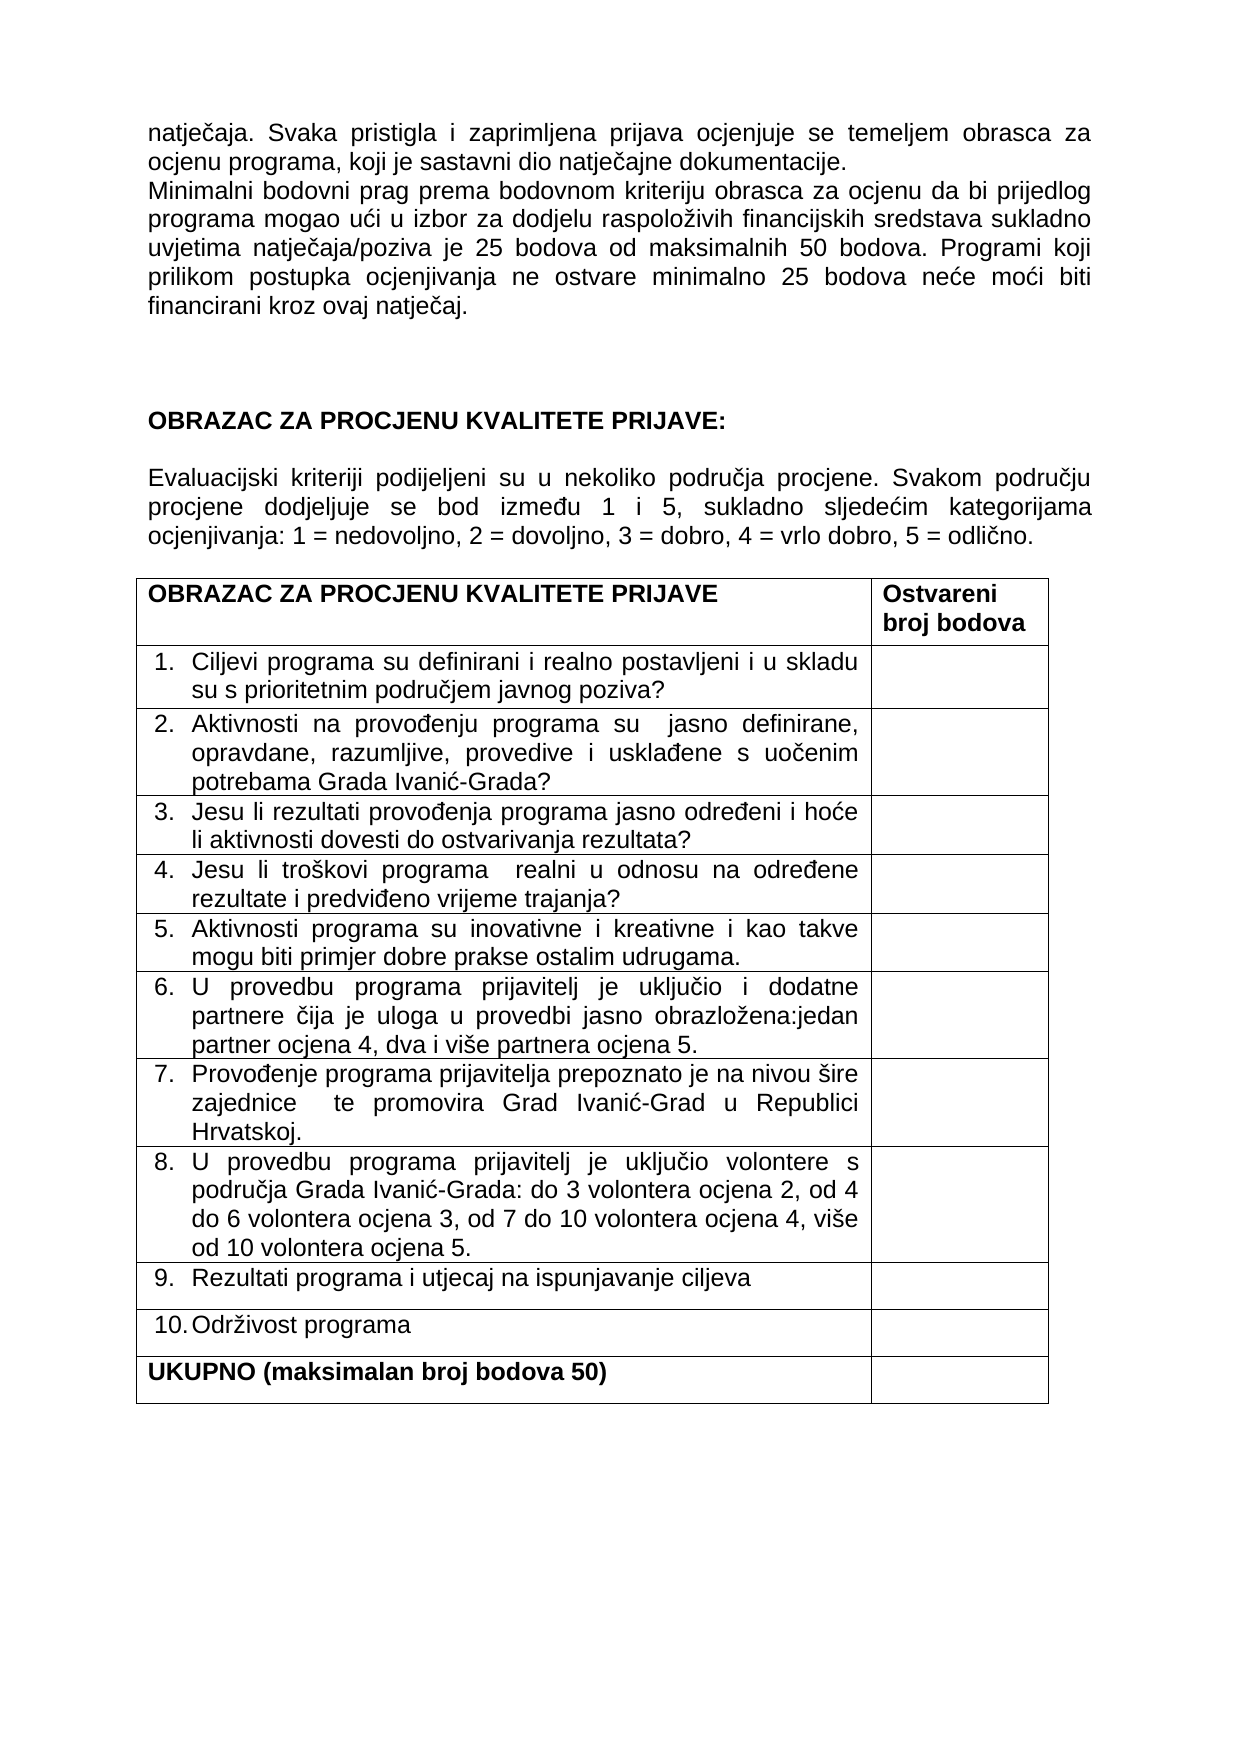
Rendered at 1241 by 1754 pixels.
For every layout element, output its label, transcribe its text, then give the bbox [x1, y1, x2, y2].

table_cell Jesu li troškovi programa realni u odnosu na određene rezultate i predviđeno vrijeme trajanja? [137, 855, 871, 912]
table_cell [872, 709, 1048, 795]
table_cell Ciljevi programa su definirani i realno postavljeni i u skladu su s prioritetnim područjem javnog poziva? [137, 646, 871, 708]
table_cell [872, 1147, 1048, 1262]
table_header Ostvareni broj bodova [872, 579, 1048, 645]
table_cell Jesu li rezultati provođenja programa jasno određeni i hoće li aktivnosti dovesti do ostvarivanja rezultata? [137, 796, 871, 854]
table_cell [872, 1263, 1048, 1309]
table_cell Provođenje programa prijavitelja prepoznato je na nivou šire zajednice te promovira Grad Ivanić-Grad u Republici Hrvatskoj. [137, 1059, 871, 1146]
table_header OBRAZAC ZA PROCJENU KVALITETE PRIJAVE [137, 579, 871, 645]
table_cell [872, 914, 1048, 971]
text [148, 118, 1093, 176]
table_cell [872, 1310, 1048, 1356]
table_cell Rezultati programa i utjecaj na ispunjavanje ciljeva [137, 1263, 871, 1309]
text Minimalni bodovni prag prema bodovnom kriteriju obrasca za ocjenu da bi prijedlog programa mogao ući u izbor za dodjelu raspoloživih financijskih sredstava sukladno uvjetima natječaja/poziva je 25 bodova od maksimalnih 50 bodova. Programi koji prilikom postupka ocjenjivanja ne ostvare minimalno 25 bodova neće moći biti financirani kroz ovaj natječaj. [148, 176, 1093, 319]
table_cell [872, 646, 1048, 708]
table_cell [872, 855, 1048, 912]
table_cell [872, 1357, 1048, 1403]
table_cell [872, 1059, 1048, 1146]
table_cell UKUPNO (maksimalan broj bodova 50) [137, 1357, 871, 1403]
table_cell U provedbu programa prijavitelj je uključio volontere s područja Grada Ivanić-Grada: do 3 volontera ocjena 2, od 4 do 6 volontera ocjena 3, od 7 do 10 volontera ocjena 4, više od 10 volontera ocjena 5. [137, 1147, 871, 1262]
table_cell [872, 972, 1048, 1058]
text Evaluacijski kriteriji podijeljeni su u nekoliko područja procjene. Svakom području procjene dodjeljuje se bod između 1 i 5, sukladno sljedećim kategorijama ocjenjivanja: 1 = nedovoljno, 2 = dovoljno, 3 = dobro, 4 = vrlo dobro, 5 = odlično. [148, 463, 1093, 549]
table_cell Održivost programa [137, 1310, 871, 1356]
text OBRAZAC ZA PROCJENU KVALITETE PRIJAVE: [148, 406, 1093, 434]
table_cell Aktivnosti na provođenju programa su jasno definirane, opravdane, razumljive, provedive i usklađene s uočenim potrebama Grada Ivanić-Grada? [137, 709, 871, 795]
table_cell Aktivnosti programa su inovativne i kreativne i kao takve mogu biti primjer dobre prakse ostalim udrugama. [137, 914, 871, 971]
table_cell [872, 796, 1048, 854]
table_cell U provedbu programa prijavitelj je uključio i dodatne partnere čija je uloga u provedbi jasno obrazložena:jedan partner ocjena 4, dva i više partnera ocjena 5. [137, 972, 871, 1058]
